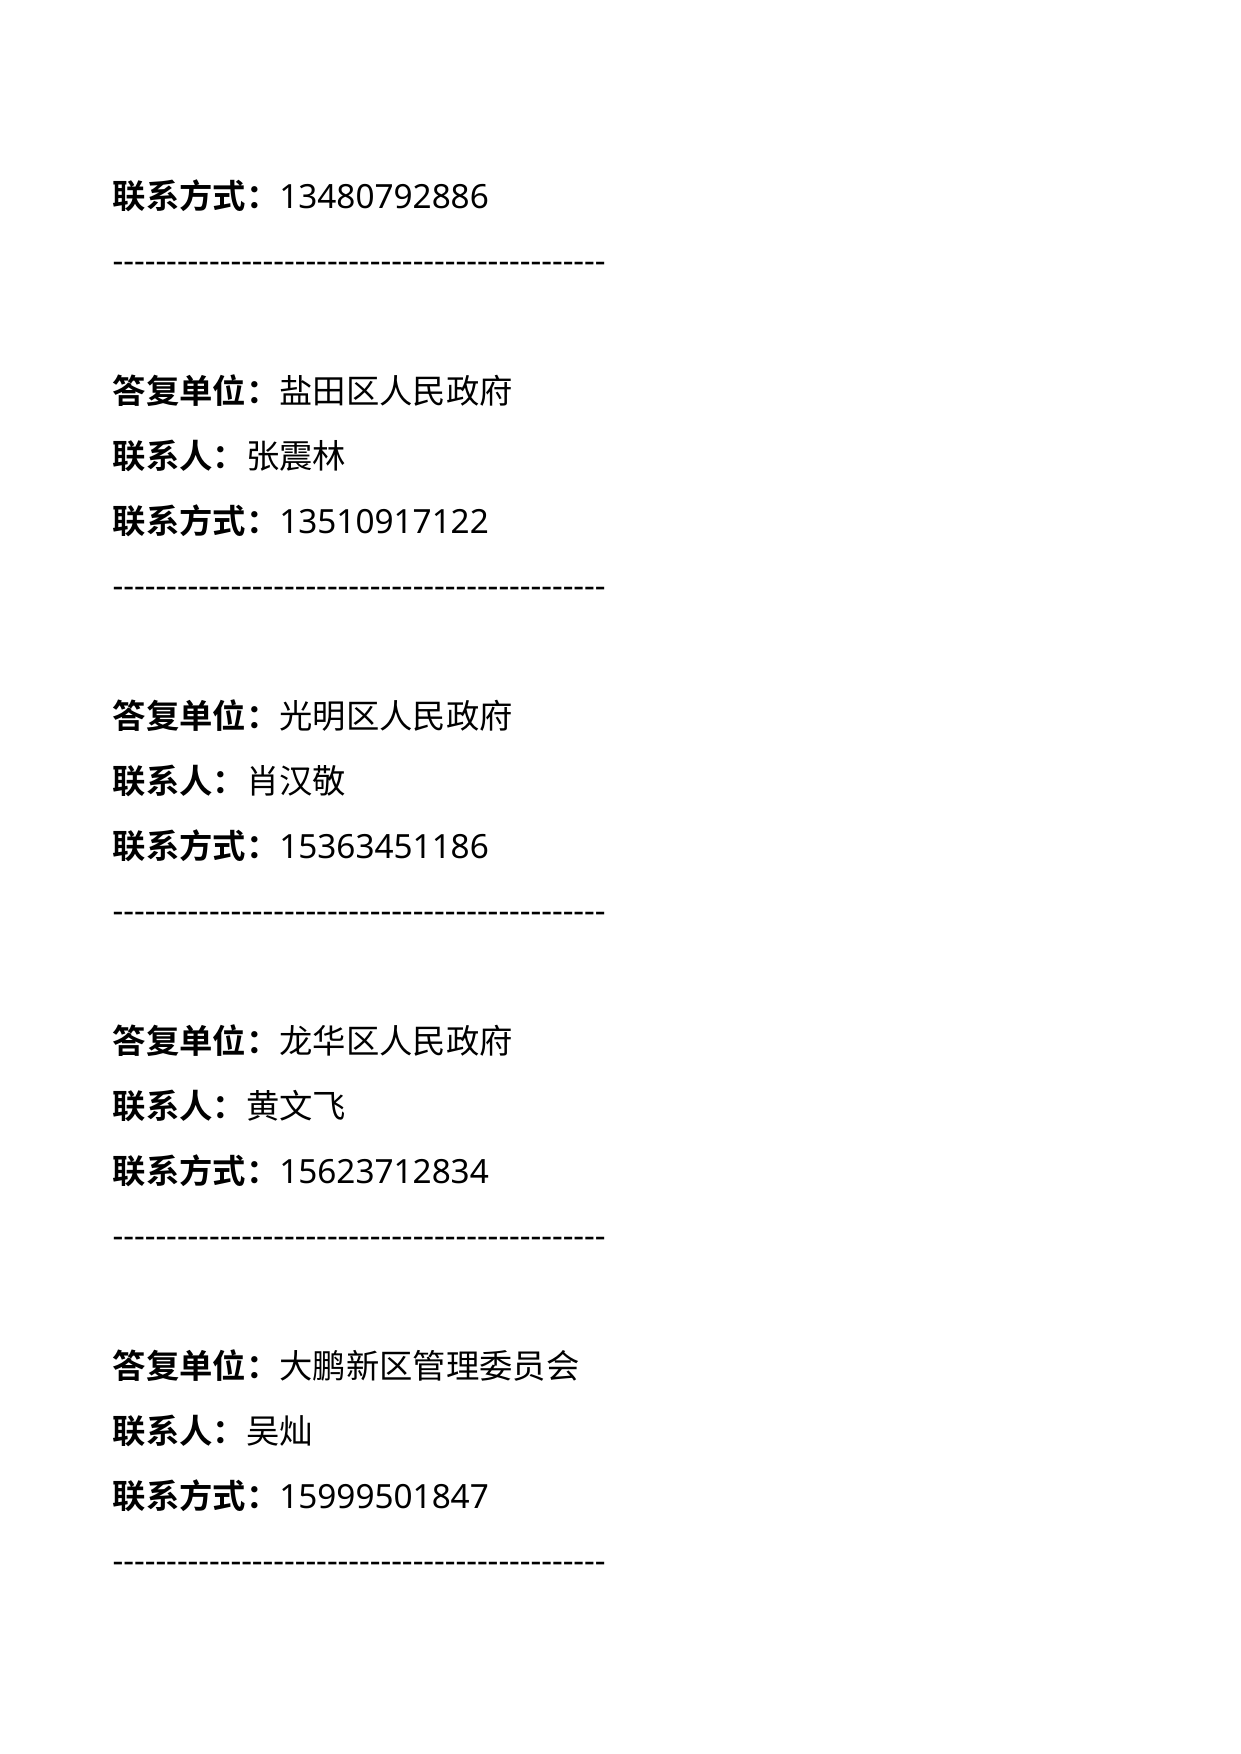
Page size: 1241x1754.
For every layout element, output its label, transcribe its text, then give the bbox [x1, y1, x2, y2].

text ---------------------------------------------- [112, 552, 1128, 617]
text 答复单位：大鹏新区管理委员会 [112, 1332, 1128, 1397]
text ---------------------------------------------- [112, 1202, 1128, 1267]
text 答复单位：光明区人民政府 [112, 682, 1128, 747]
text 联系人：黄文飞 [112, 1072, 1128, 1137]
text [112, 227, 1128, 292]
text 答复单位：龙华区人民政府 [112, 1007, 1128, 1072]
text ---------------------------------------------- [112, 1527, 1128, 1592]
text 联系方式：13510917122 [112, 487, 1128, 552]
text 联系人：肖汉敬 [112, 747, 1128, 812]
text 答复单位：盐田区人民政府 [112, 357, 1128, 422]
text 联系方式：15623712834 [112, 1137, 1128, 1202]
text 联系方式：15999501847 [112, 1462, 1128, 1527]
text ---------------------------------------------- [112, 877, 1128, 942]
text 联系方式：13480792886 [112, 162, 1128, 227]
text 联系人：吴灿 [112, 1397, 1128, 1462]
text 联系方式：15363451186 [112, 812, 1128, 877]
text 联系人：张震林 [112, 422, 1128, 487]
